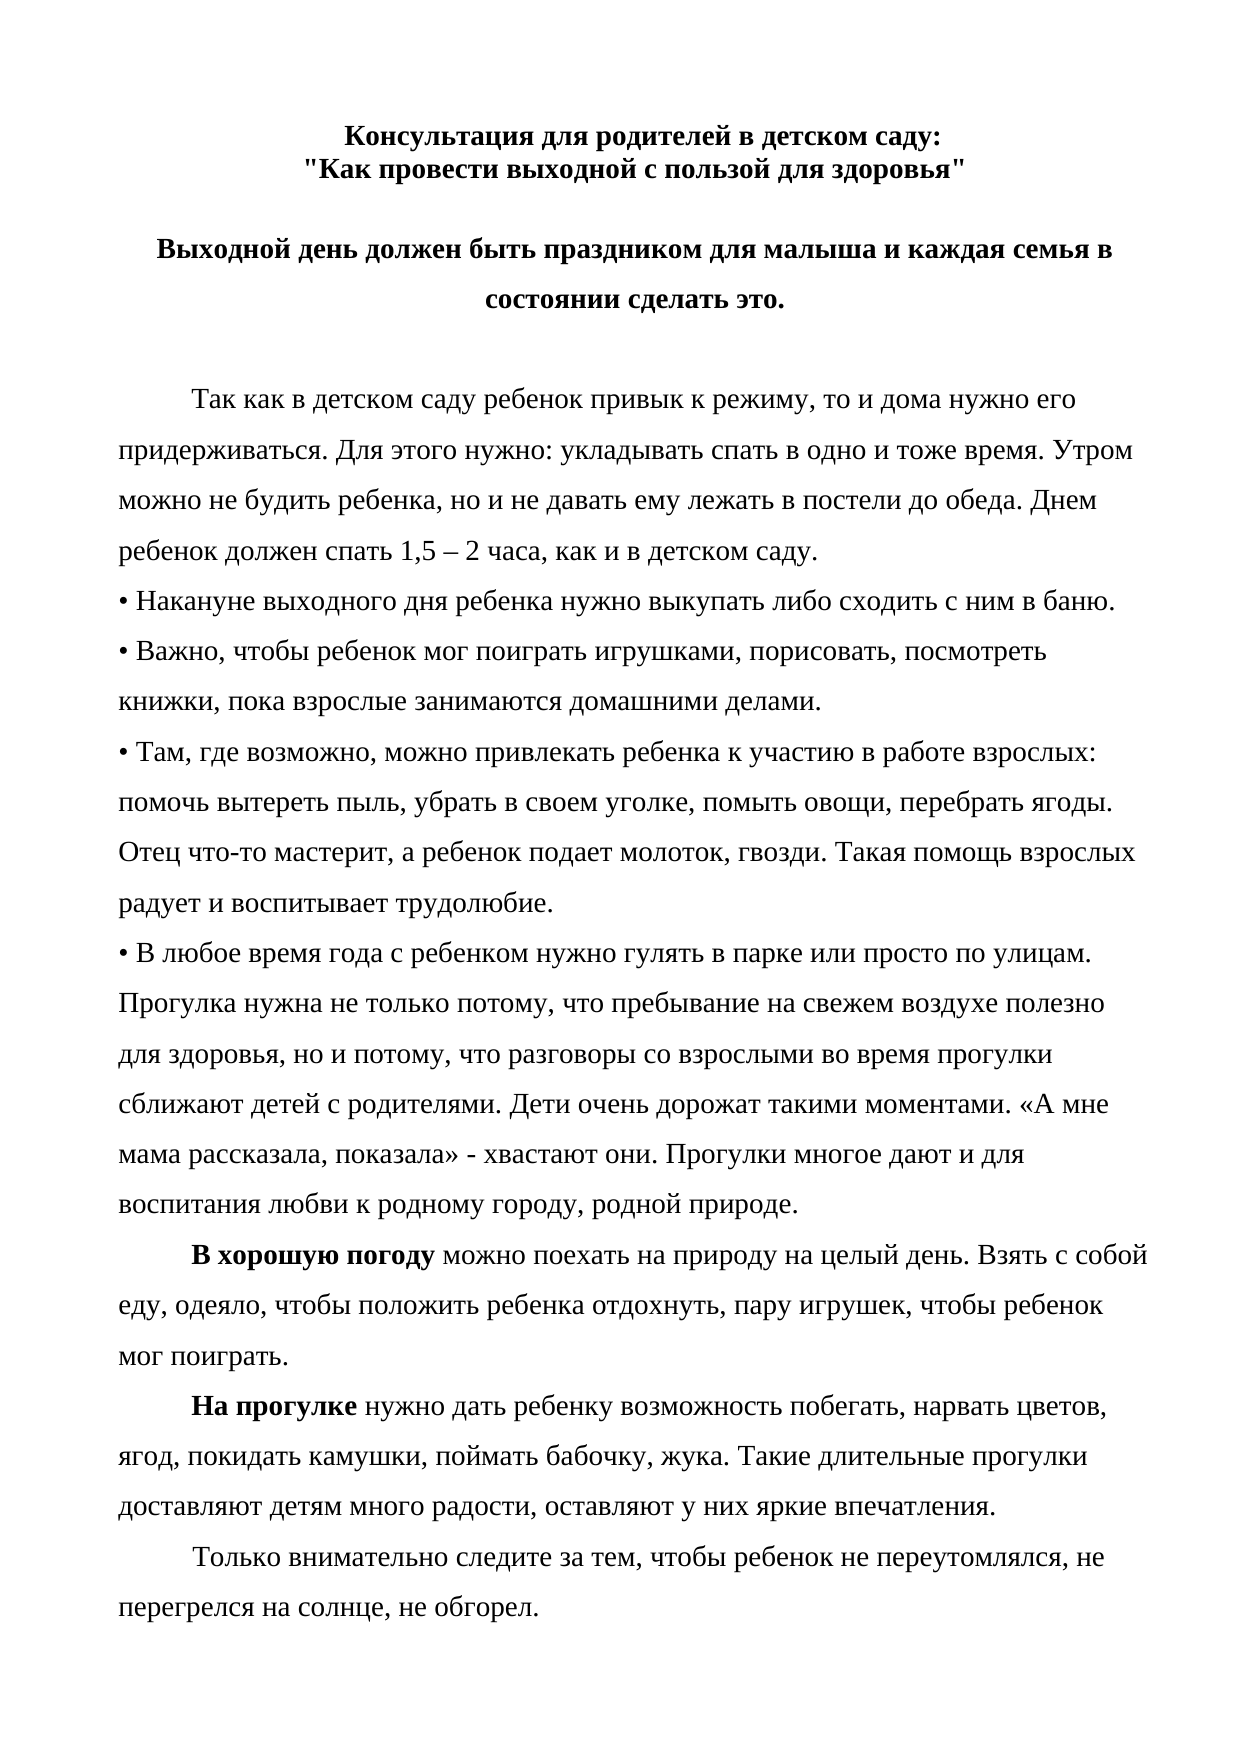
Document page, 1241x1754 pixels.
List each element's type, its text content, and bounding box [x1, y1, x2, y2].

text Так как в детском саду ребенок привык к режиму, то и дома нужно его придерживаться. Для этого нужно: укладывать спать в одно и тоже время. Утром можно не будить ребенка, но и не давать ему лежать в постели до обеда. Днем ребенок должен спать 1,5 – 2 часа, как и в детском саду. • Накануне выходного дня ребенка нужно выкупать либо сходить с ним в баню. • Важно, чтобы ребенок мог поиграть игрушками, порисовать, посмотреть книжки, пока взрослые занимаются домашними делами. • Там, где возможно, можно привлекать ребенка к участию в работе взрослых: помочь вытереть пыль, убрать в своем уголке, помыть овощи, перебрать ягоды. Отец что-то мастерит, а ребенок подает молоток, гвозди. Такая помощь взрослых радует и воспитывает трудолюбие. • В любое время года с ребенком нужно гулять в парке или просто по улицам. Прогулка нужна не только потому, что пребывание на свежем воздухе полезно для здоровья, но и потому, что разговоры со взрослыми во время прогулки сближают детей с родителями. Дети очень дорожат такими моментами. «А мне мама рассказала, показала» - хвастают они. Прогулки многое дают и для воспитания любви к родному городу, родной природе. В хорошую погоду можно поехать на природу на целый день. Взять с собой еду, одеяло, чтобы положить ребенка отдохнуть, пару игрушек, чтобы ребенок мог поиграть. На прогулке нужно дать ребенку возможность побегать, нарвать цветов, ягод, покидать камушки, поймать бабочку, жука. Такие длительные прогулки доставляют детям много радости, оставляют у них яркие впечатления. [118, 331, 1152, 1522]
text "Как провести выходной с пользой для здоровья" [118, 152, 1152, 185]
text Выходной день должен быть праздником для малыша и каждая семья в состоянии сделать это. [118, 185, 1152, 314]
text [118, 1539, 1152, 1623]
text Консультация для родителей в детском саду: [118, 118, 1152, 152]
